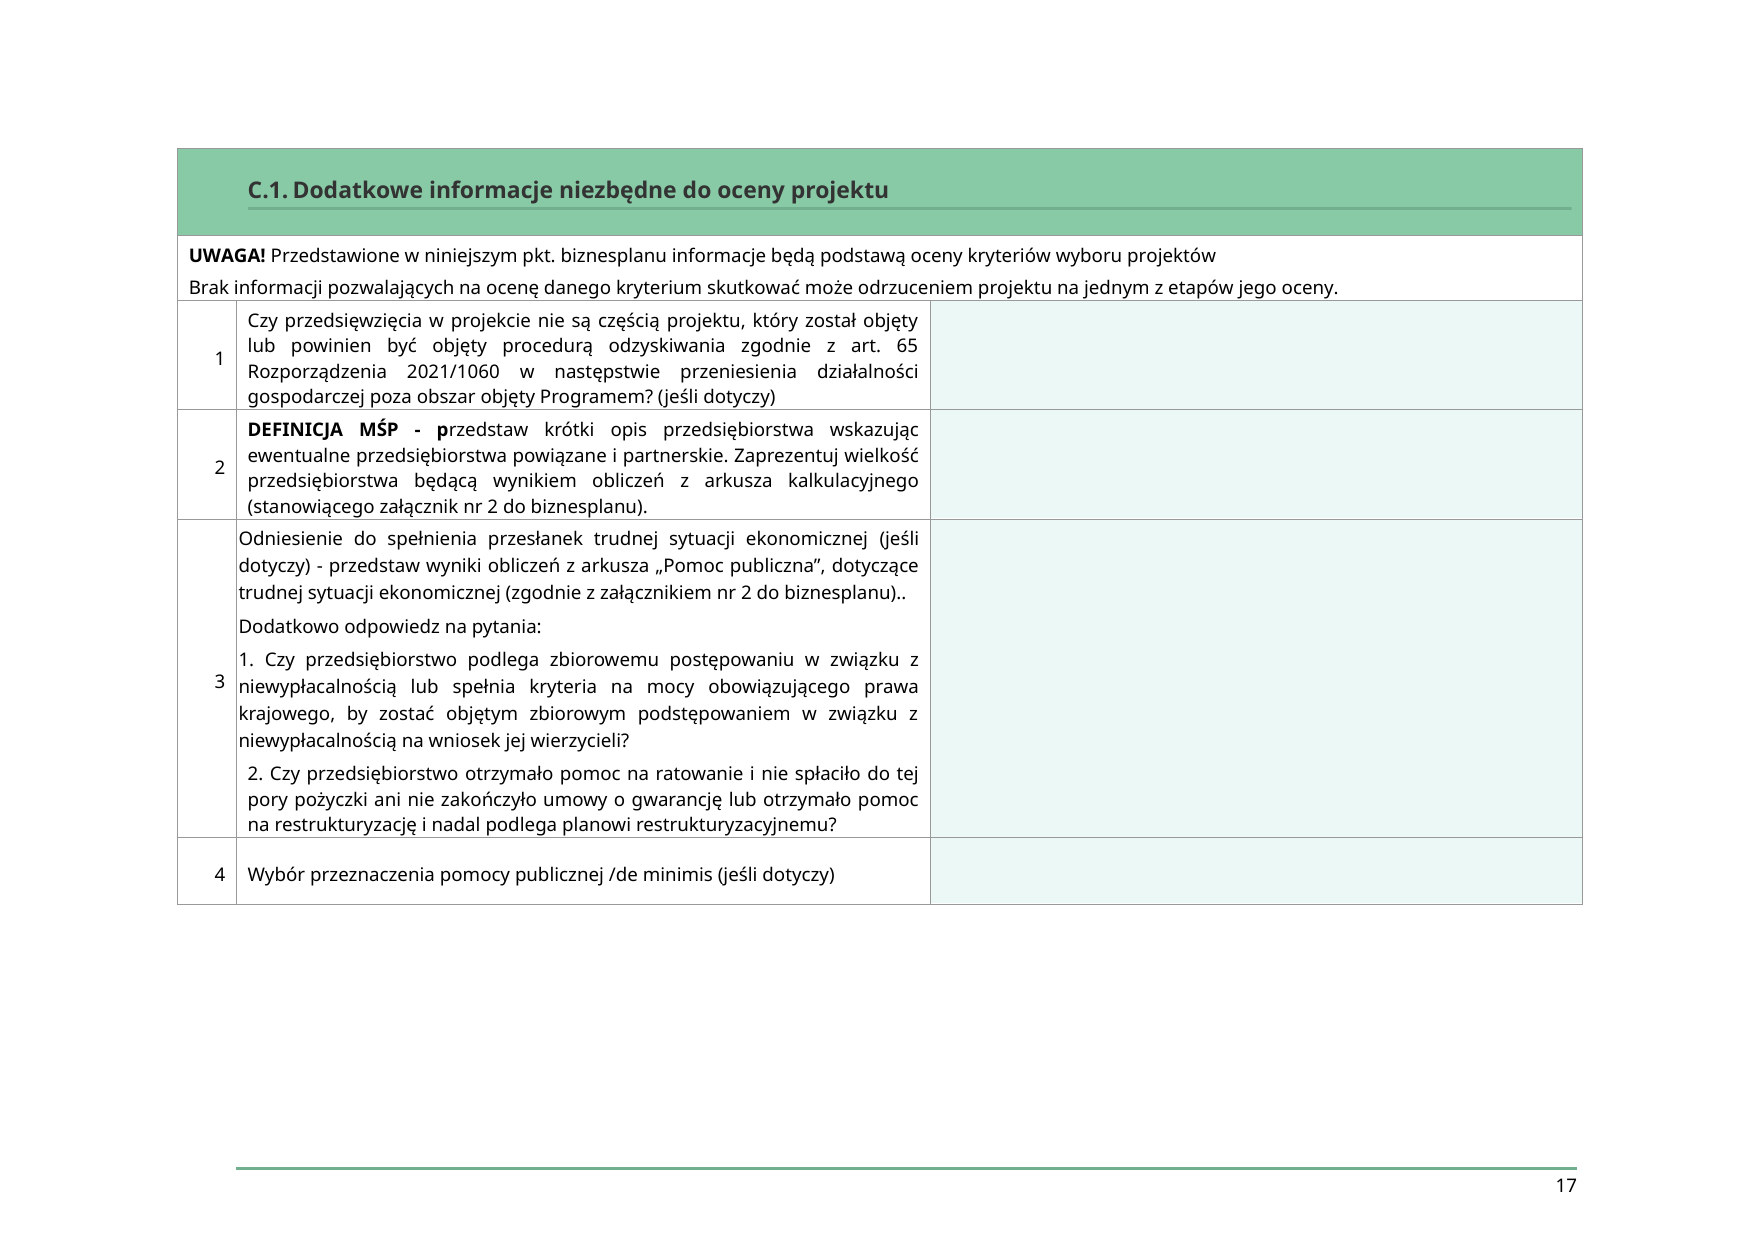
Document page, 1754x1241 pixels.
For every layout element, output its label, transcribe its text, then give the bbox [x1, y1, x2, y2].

table_cell [931, 520, 1582, 837]
table_cell DEFINICJA MŚP - przedstaw krótki opis przedsiębiorstwa wskazując ewentualne przedsiębiorstwa powiązane i partnerskie. Zaprezentuj wielkość przedsiębiorstwa będącą wynikiem obliczeń z arkusza kalkulacyjnego (stanowiącego załącznik nr 2 do biznesplanu). [237, 410, 930, 518]
table_cell Odniesienie do spełnienia przesłanek trudnej sytuacji ekonomicznej (jeśli dotyczy) - przedstaw wyniki obliczeń z arkusza „Pomoc publiczna”, dotyczące trudnej sytuacji ekonomicznej (zgodnie z załącznikiem nr 2 do biznesplanu).. Dodatkowo odpowiedz na pytania: 1. Czy przedsiębiorstwo podlega zbiorowemu postępowaniu w związku z niewypłacalnością lub spełnia kryteria na mocy obowiązującego prawa krajowego, by zostać objętym zbiorowym podstępowaniem w związku z niewypłacalnością na wniosek jej wierzycieli? 2. Czy przedsiębiorstwo otrzymało pomoc na ratowanie i nie spłaciło do tej pory pożyczki ani nie zakończyło umowy o gwarancję lub otrzymało pomoc na restrukturyzację i nadal podlega planowi restrukturyzacyjnemu? [237, 520, 930, 837]
table_cell [931, 410, 1582, 518]
table_cell [931, 838, 1582, 903]
table_cell 3 [178, 520, 236, 837]
table_cell 1 [178, 301, 236, 409]
table_cell Wybór przeznaczenia pomocy publicznej /de minimis (jeśli dotyczy) [237, 838, 930, 903]
table_cell UWAGA! Przedstawione w niniejszym pkt. biznesplanu informacje będą podstawą oceny kryteriów wyboru projektów Brak informacji pozwalających na ocenę danego kryterium skutkować może odrzuceniem projektu na jednym z etapów jego oceny. [178, 236, 1582, 300]
table_cell 4 [178, 838, 236, 903]
table_cell [931, 301, 1582, 409]
table_cell 2 [178, 410, 236, 518]
table_header Dodatkowe informacje niezbędne do oceny projektu [178, 149, 1582, 235]
table_cell Czy przedsięwzięcia w projekcie nie są częścią projektu, który został objęty lub powinien być objęty procedurą odzyskiwania zgodnie z art. 65 Rozporządzenia 2021/1060 w następstwie przeniesienia działalności gospodarczej poza obszar objęty Programem? (jeśli dotyczy) [237, 301, 930, 409]
